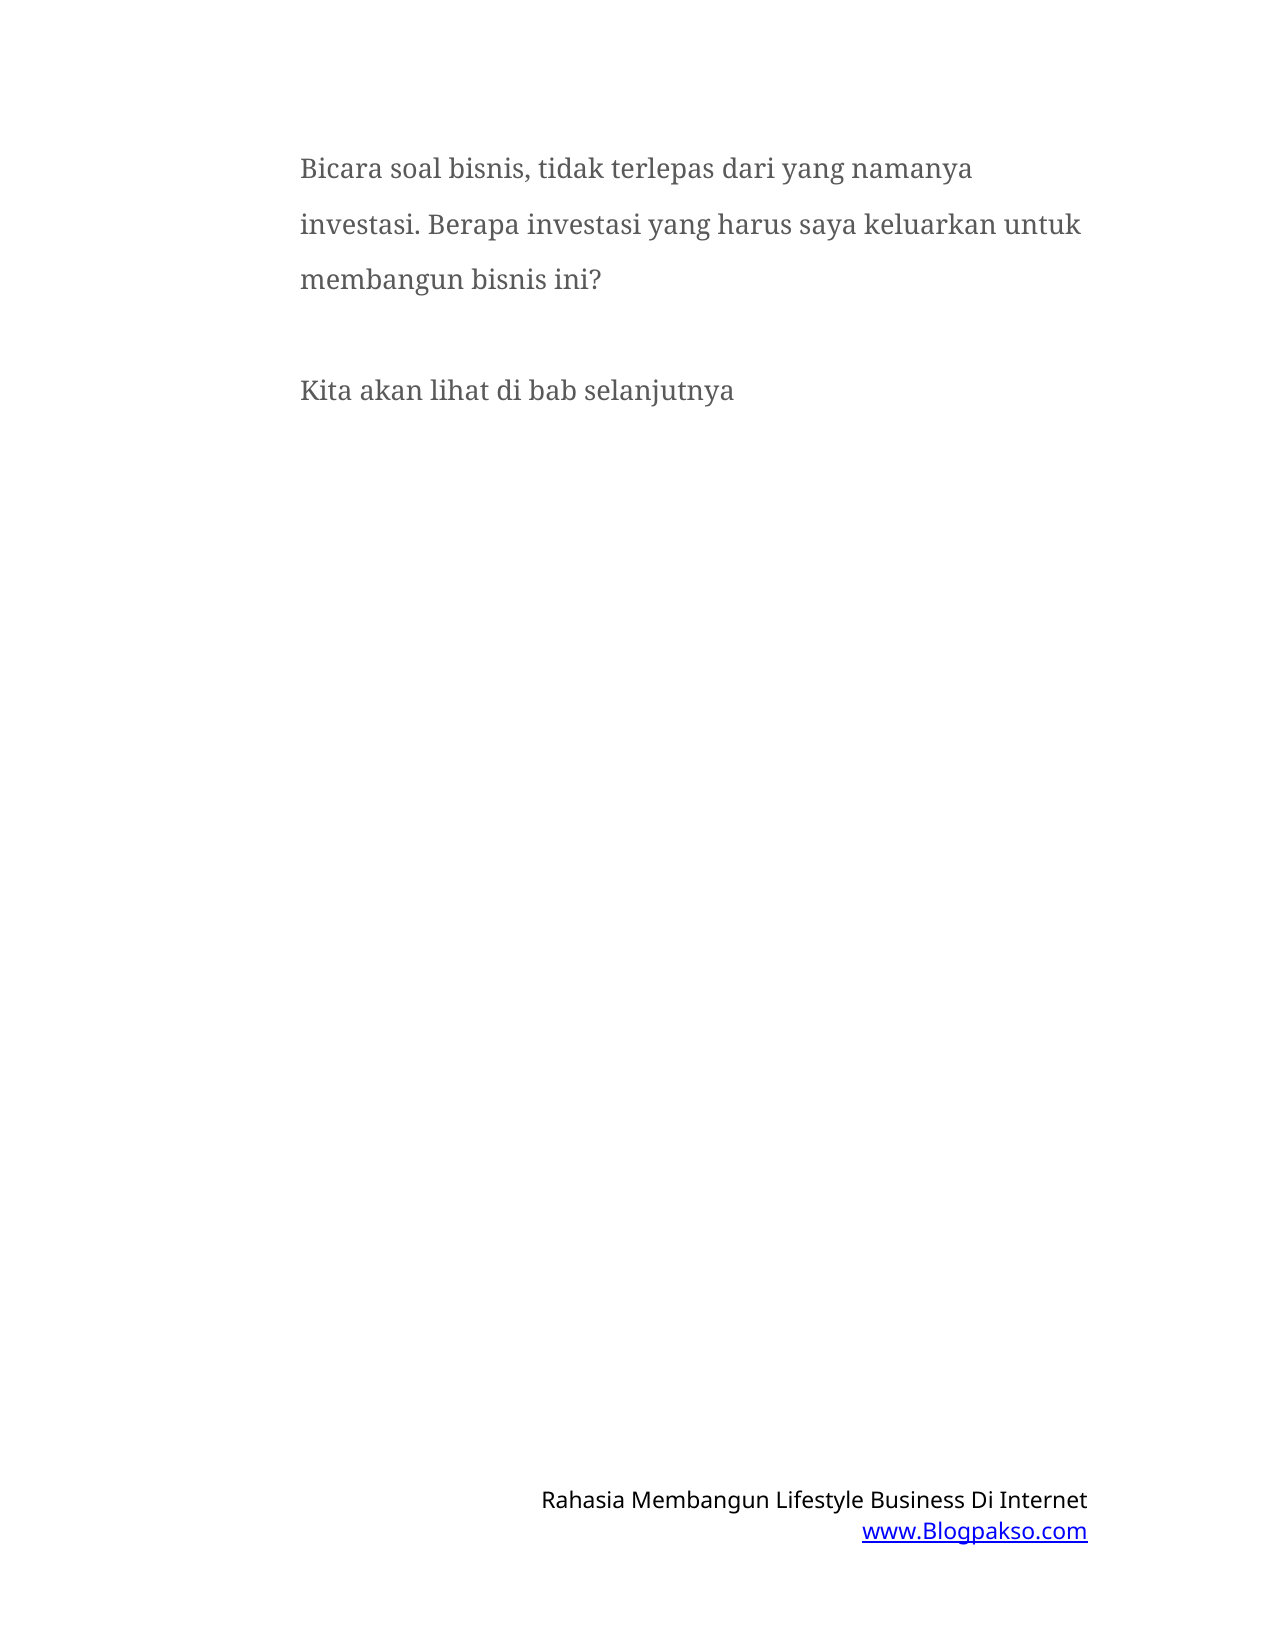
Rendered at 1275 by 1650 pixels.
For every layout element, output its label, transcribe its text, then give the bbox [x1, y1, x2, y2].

text Kita akan lihat di bab selanjutnya [300, 371, 1087, 408]
text Bicara soal bisnis, tidak terlepas dari yang namanya investasi. Berapa investasi yang harus saya keluarkan untuk membangun bisnis ini? [300, 150, 1087, 297]
